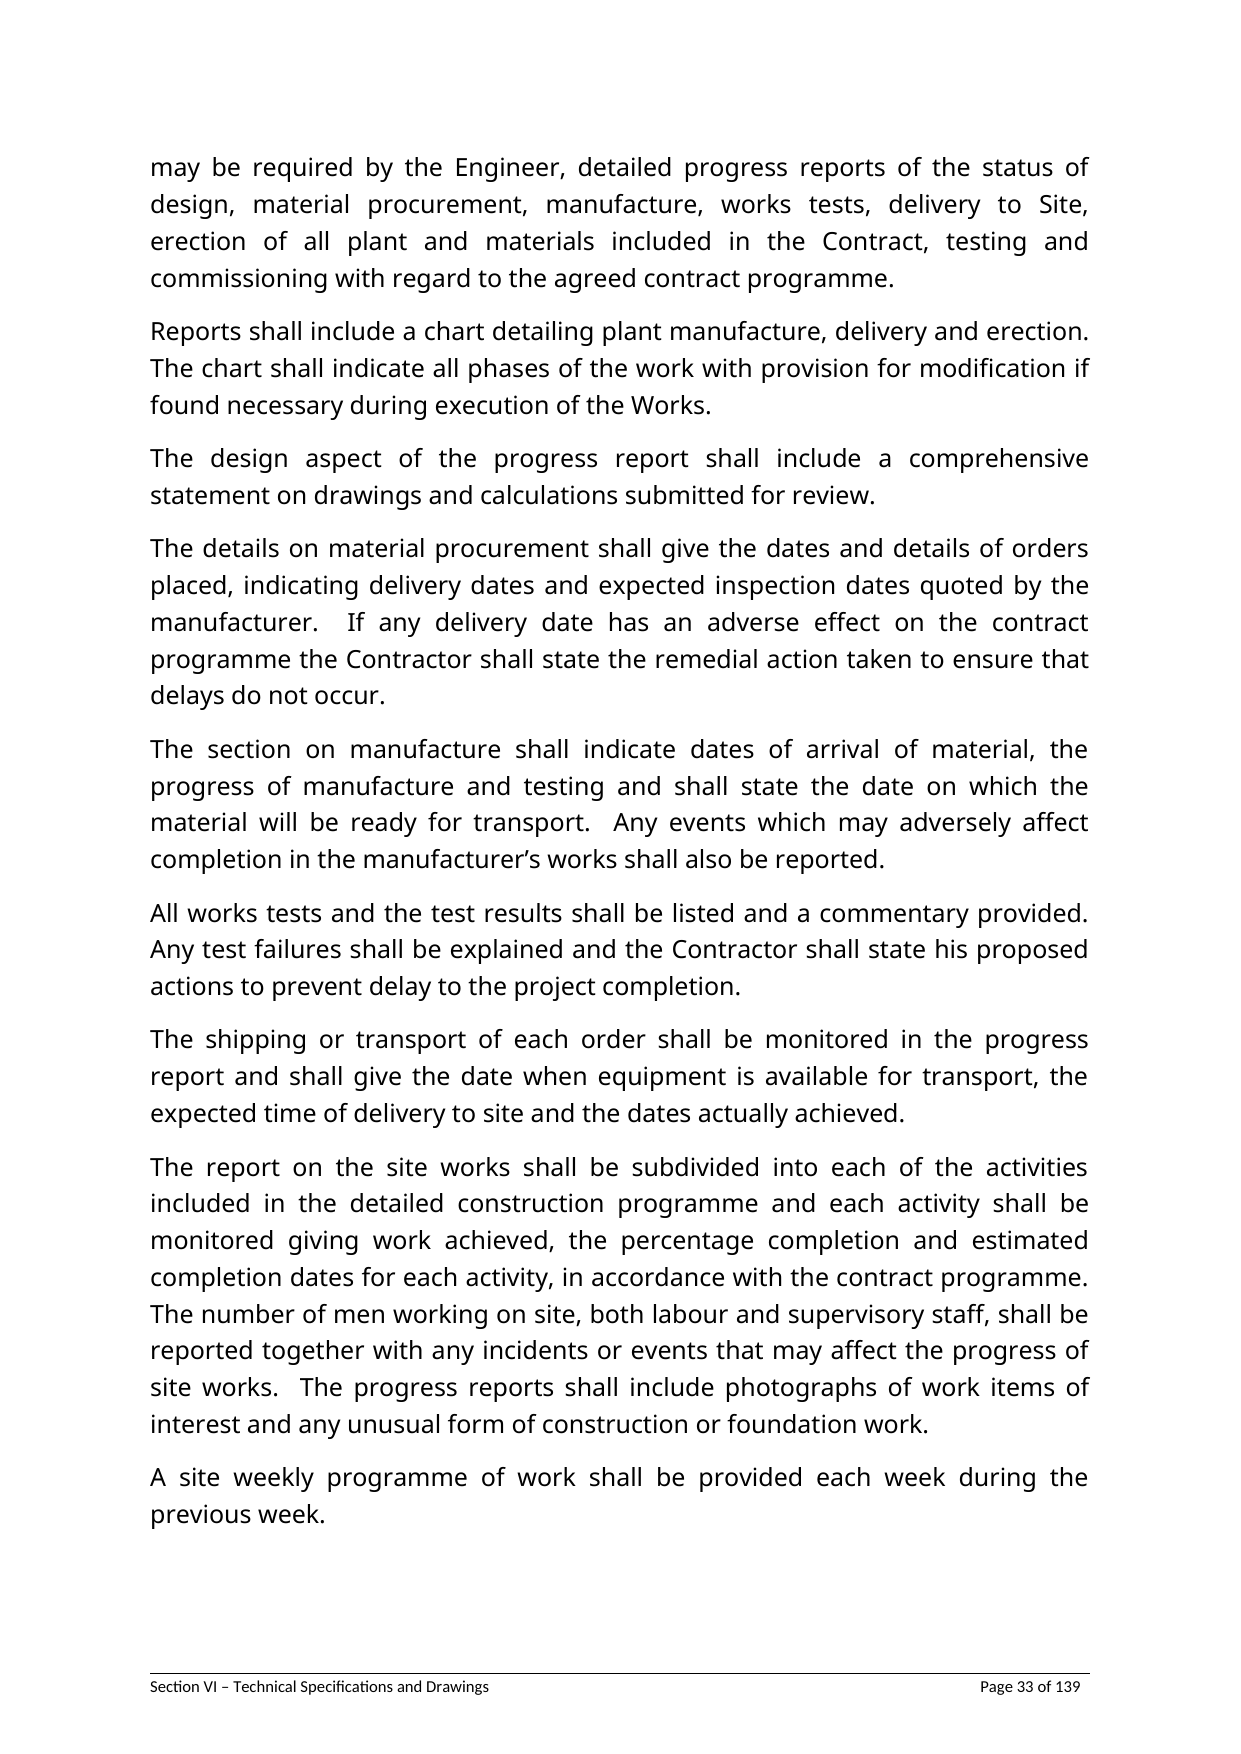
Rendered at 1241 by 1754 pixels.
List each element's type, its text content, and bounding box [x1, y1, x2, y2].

text All works tests and the test results shall be listed and a commentary provided. Any test failures shall be explained and the Contractor shall state his proposed actions to prevent delay to the project completion. [150, 895, 1090, 1003]
text The design aspect of the progress report shall include a comprehensive statement on drawings and calculations submitted for review. [150, 441, 1090, 512]
text The report on the site works shall be subdivided into each of the activities included in the detailed construction programme and each activity shall be monitored giving work achieved, the percentage completion and estimated completion dates for each activity, in accordance with the contract programme. The number of men working on site, both labour and supervisory staff, shall be reported together with any incidents or events that may affect the progress of site works. The progress reports shall include photographs of work items of interest and any unusual form of construction or foundation work. [150, 1149, 1090, 1441]
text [150, 150, 1090, 294]
text A site weekly programme of work shall be provided each week during the previous week. [150, 1460, 1090, 1531]
text The section on manufacture shall indicate dates of arrival of material, the progress of manufacture and testing and shall state the date on which the material will be ready for transport. Any events which may adversely affect completion in the manufacturer’s works shall also be reported. [150, 731, 1090, 876]
text Reports shall include a chart detailing plant manufacture, delivery and erection. The chart shall indicate all phases of the work with provision for modification if found necessary during execution of the Works. [150, 314, 1090, 421]
text The details on material procurement shall give the dates and details of orders placed, indicating delivery dates and expected inspection dates quoted by the manufacturer. If any delivery date has an adverse effect on the contract programme the Contractor shall state the remedial action taken to ensure that delays do not occur. [150, 531, 1090, 712]
text The shipping or transport of each order shall be monitored in the progress report and shall give the date when equipment is available for transport, the expected time of delivery to site and the dates actually achieved. [150, 1022, 1090, 1130]
